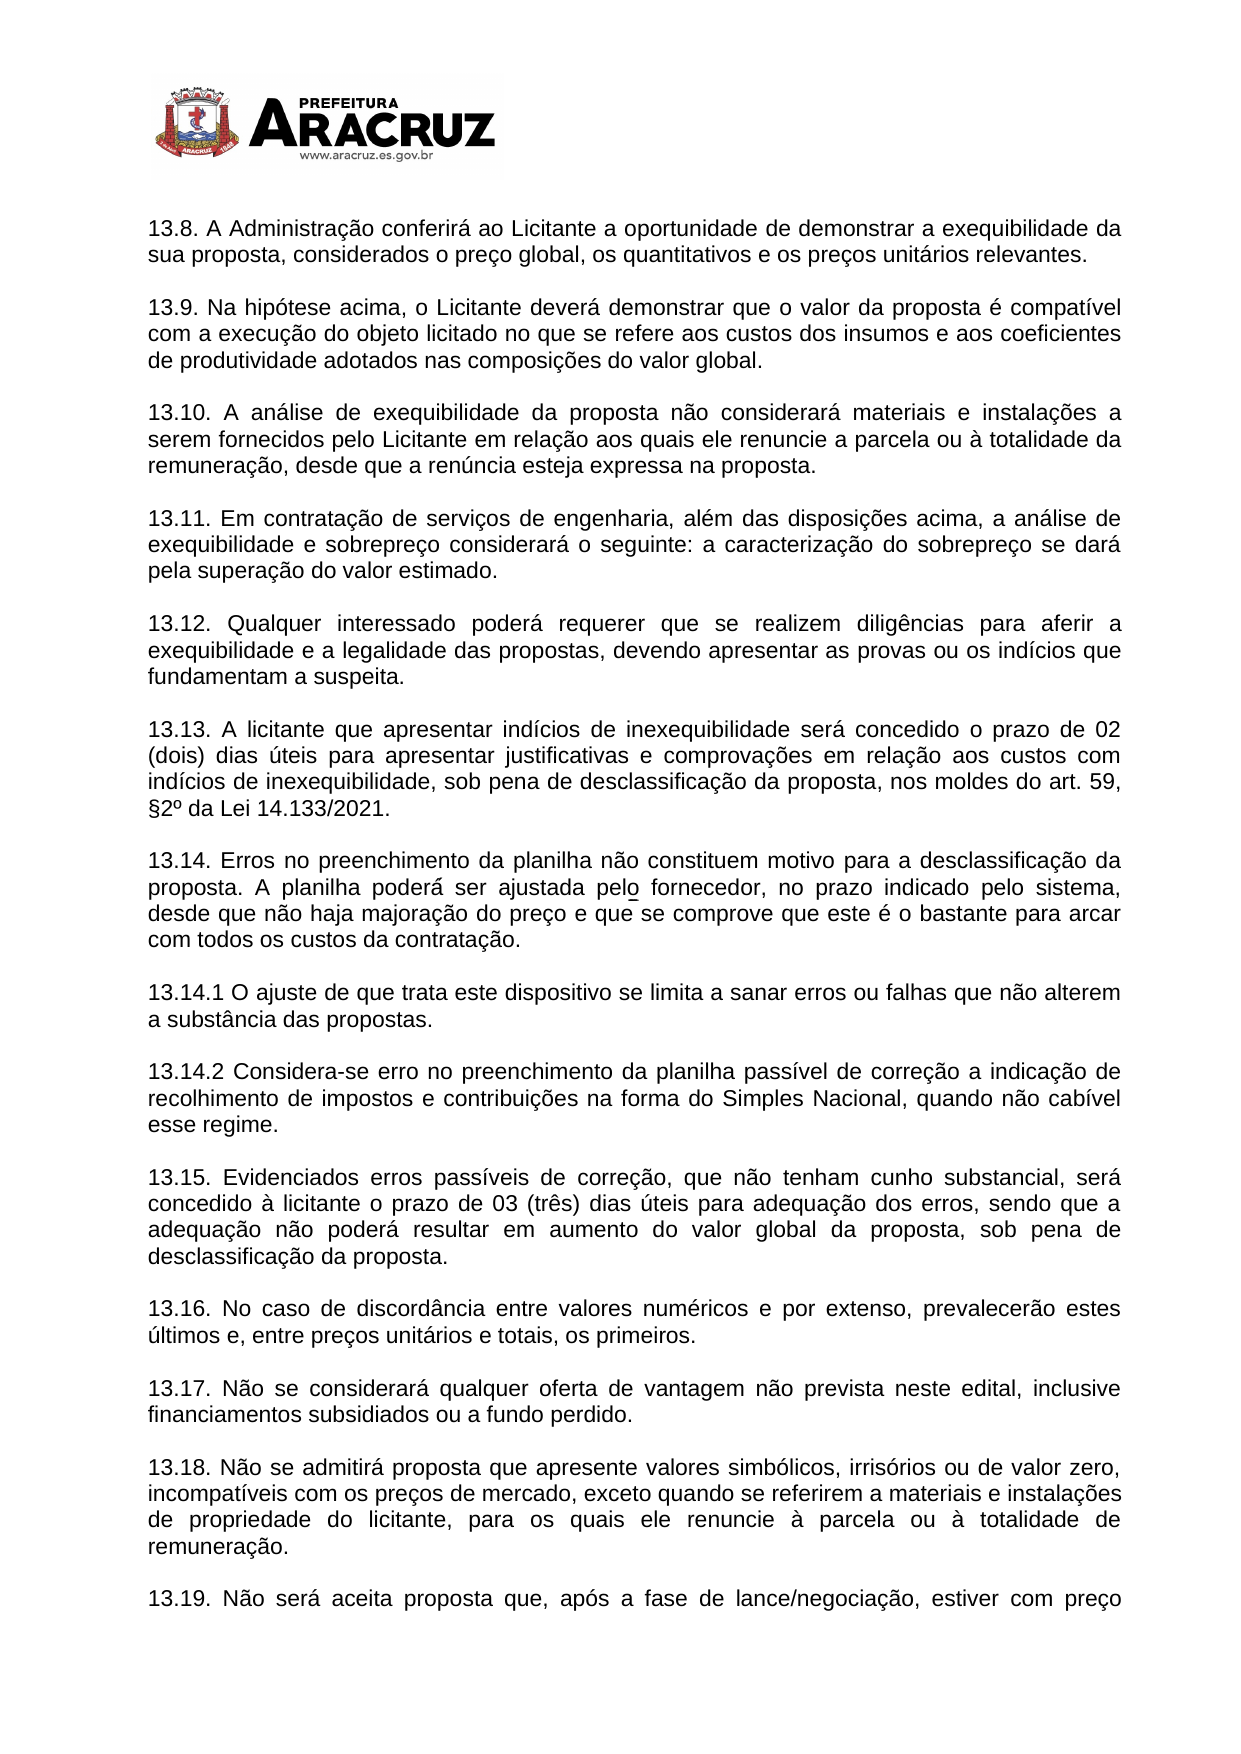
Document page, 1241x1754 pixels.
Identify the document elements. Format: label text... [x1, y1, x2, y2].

text 13.8. A Administração conferirá ao Licitante a oportunidade de demonstrar a exequibilidade da sua proposta, considerados o preço global, os quantitativos e os preços unitários relevantes. [148, 215, 1122, 268]
text 13.19. Não será aceita proposta que, após a fase de lance/negociação, estiver com preço superior ao máximo fixado neste edital. [148, 1585, 1122, 1612]
text 13.9. Na hipótese acima, o Licitante deverá demonstrar que o valor da proposta é compatível com a execução do objeto licitado no que se refere aos custos dos insumos e aos coeficientes de produtividade adotados nas composições do valor global. [148, 294, 1122, 373]
text 13.12. Qualquer interessado poderá requerer que se realizem diligências para aferir a exequibilidade e a legalidade das propostas, devendo apresentar as provas ou os indícios que fundamentam a suspeita. [148, 610, 1122, 689]
picture [151, 73, 504, 180]
text 13.14.2 Considera-se erro no preenchimento da planilha passível de correção a indicação de recolhimento de impostos e contribuições na forma do Simples Nacional, quando não cabível esse regime. [148, 1058, 1122, 1137]
text 13.15. Evidenciados erros passíveis de correção, que não tenham cunho substancial, será concedido à licitante o prazo de 03 (três) dias úteis para adequação dos erros, sendo que a adequação não poderá resultar em aumento do valor global da proposta, sob pena de desclassificação da proposta. [148, 1164, 1122, 1269]
text 13.11. Em contratação de serviços de engenharia, além das disposições acima, a análise de exequibilidade e sobrepreço considerará o seguinte: a caracterização do sobrepreço se dará pela superação do valor estimado. [148, 505, 1122, 584]
text 13.17. Não se considerará qualquer oferta de vantagem não prevista neste edital, inclusive financiamentos subsidiados ou a fundo perdido. [148, 1374, 1122, 1427]
text 13.14.1 O ajuste de que trata este dispositivo se limita a sanar erros ou falhas que não alterem a substância das propostas. [148, 979, 1122, 1032]
text 13.10. A análise de exequibilidade da proposta não considerará materiais e instalações a serem fornecidos pelo Licitante em relação aos quais ele renuncie a parcela ou à totalidade da remuneração, desde que a renúncia esteja expressa na proposta. [148, 399, 1122, 478]
text 13.14. Erros no preenchimento da planilha não constituem motivo para a desclassificação da proposta. A planilha poderá́ ser ajustada pelo fornecedor, no prazo indicado pelo sistema, desde que não haja majoração do preço e que se comprove que este é o bastante para arcar com todos os custos da contratação. [148, 847, 1122, 953]
text 13.13. A licitante que apresentar indícios de inexequibilidade será concedido o prazo de 02 (dois) dias úteis para apresentar justificativas e comprovações em relação aos custos com indícios de inexequibilidade, sob pena de desclassificação da proposta, nos moldes do art. 59, §2º da Lei 14.133/2021. [148, 716, 1122, 821]
text 13.18. Não se admitirá proposta que apresente valores simbólicos, irrisórios ou de valor zero, incompatíveis com os preços de mercado, exceto quando se referirem a materiais e instalações de propriedade do licitante, para os quais ele renuncie à parcela ou à totalidade de remuneração. [148, 1453, 1122, 1559]
text 13.16. No caso de discordância entre valores numéricos e por extenso, prevalecerão estes últimos e, entre preços unitários e totais, os primeiros. [148, 1295, 1122, 1348]
